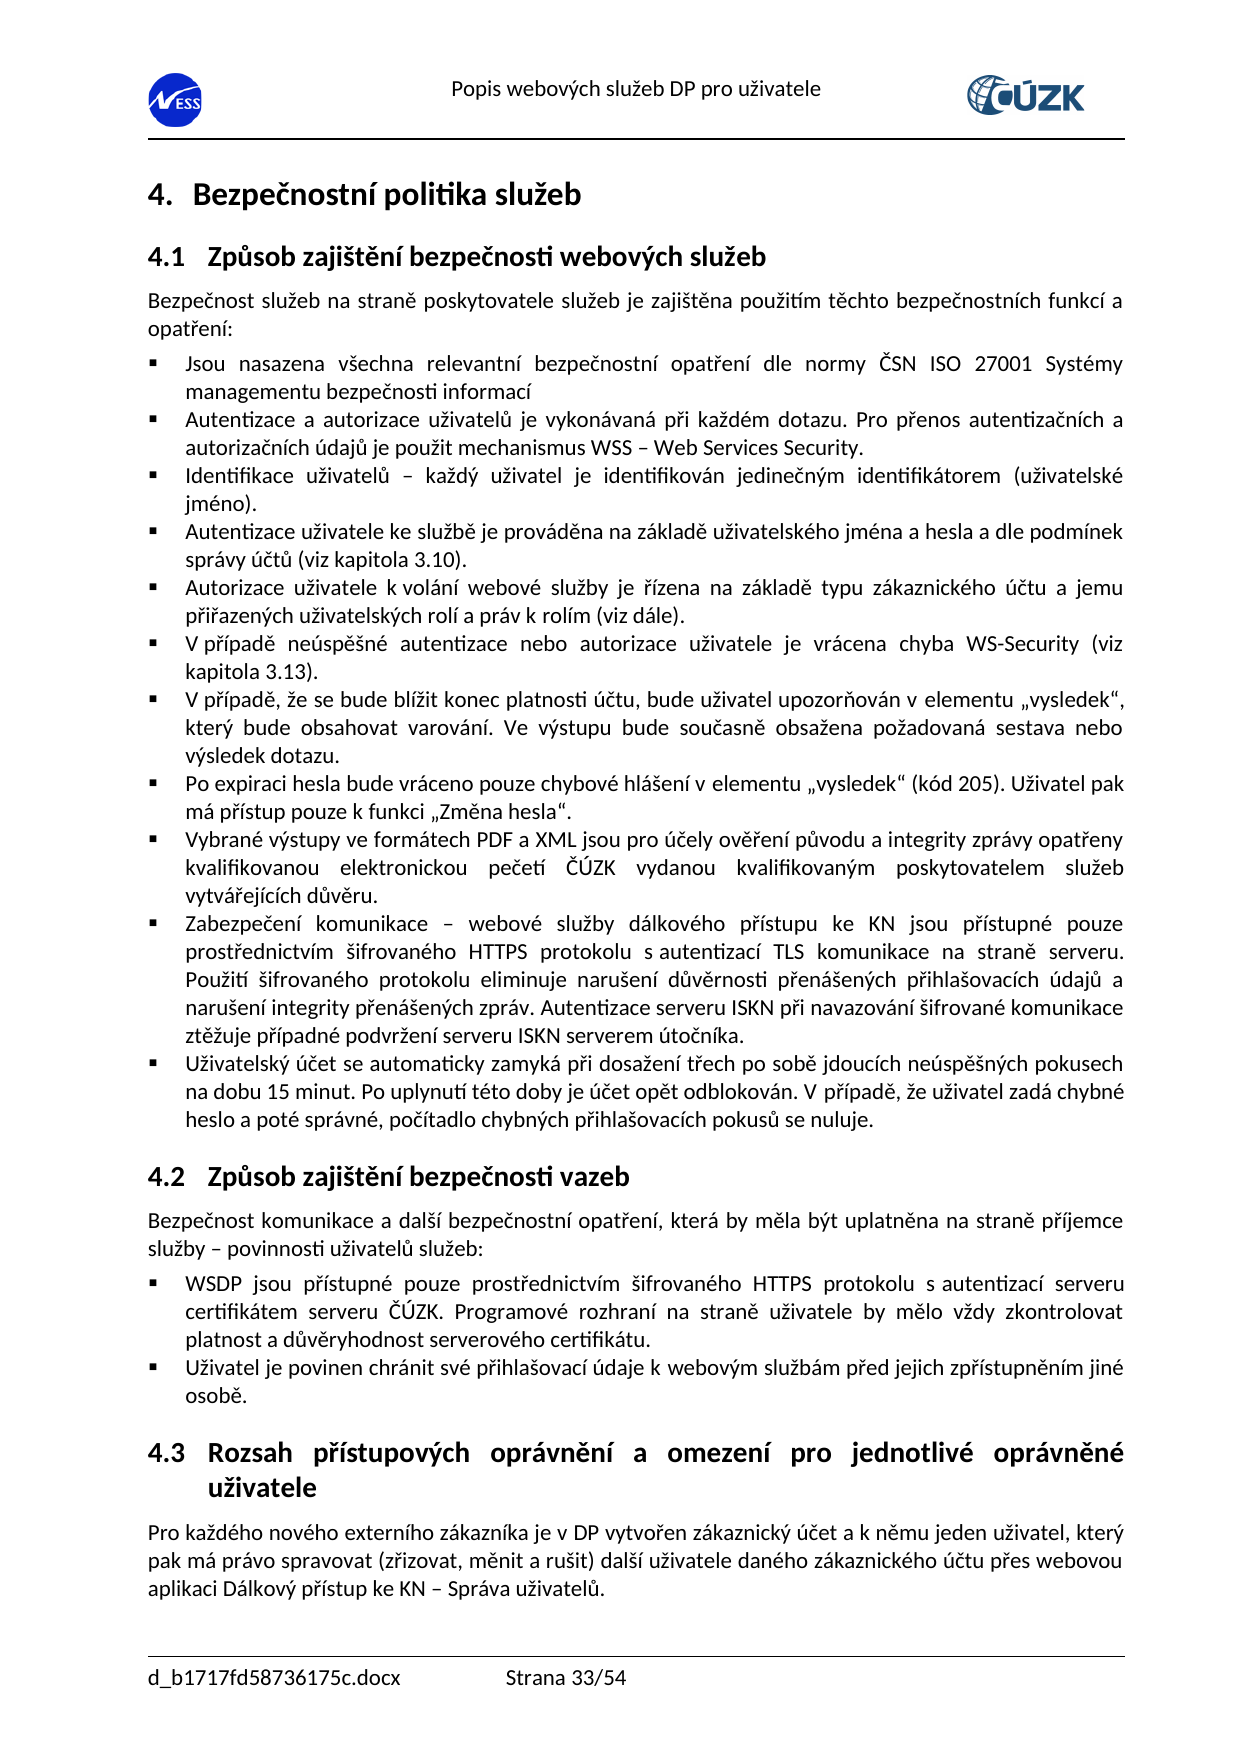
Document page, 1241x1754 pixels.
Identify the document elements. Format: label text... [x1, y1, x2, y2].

text Bezpečnost komunikace a další bezpečnostní opatření, která by měla být uplatněna na straně příjemce služby – povinnosti uživatelů služeb: [148, 1207, 1125, 1263]
list Vybrané výstupy ve formátech PDF a XML jsou pro účely ověření původu a integrity zprávy opatřeny kvalifikovanou elektronickou pečetí ČÚZK vydanou kvalifikovaným poskytovatelem služeb vytvářejících důvěru. [148, 825, 1125, 909]
list V případě neúspěšné autentizace nebo autorizace uživatele je vrácena chyba WS-Security (viz kapitola 3.13). [148, 629, 1125, 685]
list Autorizace uživatele k volání webové služby je řízena na základě typu zákaznického účtu a jemu přiřazených uživatelských rolí a práv k rolím (viz dále). [148, 573, 1125, 629]
subtitle Rozsah přístupových oprávnění a omezení pro jednotlivé oprávněné uživatele [148, 1434, 1125, 1505]
list Autentizace uživatele ke službě je prováděna na základě uživatelského jména a hesla a dle podmínek správy účtů (viz kapitola 3.10). [148, 517, 1125, 573]
subtitle Způsob zajištění bezpečnosti webových služeb [148, 238, 1125, 274]
list Jsou nasazena všechna relevantní bezpečnostní opatření dle normy ČSN ISO 27001 Systémy managementu bezpečnosti informací [148, 349, 1125, 405]
subtitle Bezpečnostní politika služeb [148, 173, 1125, 213]
list Uživatel je povinen chránit své přihlašovací údaje k webovým službám před jejich zpřístupněním jiné osobě. [148, 1353, 1125, 1409]
text Bezpečnost služeb na straně poskytovatele služeb je zajištěna použitím těchto bezpečnostních funkcí a opatření: [148, 287, 1125, 343]
list Autentizace a autorizace uživatelů je vykonávaná při každém dotazu. Pro přenos autentizačních a autorizačních údajů je použit mechanismus WSS – Web Services Security. [148, 405, 1125, 461]
list WSDP jsou přístupné pouze prostřednictvím šifrovaného HTTPS protokolu s autentizací serveru certifikátem serveru ČÚZK. Programové rozhraní na straně uživatele by mělo vždy zkontrolovat platnost a důvěryhodnost serverového certifikátu. [148, 1269, 1125, 1353]
list Zabezpečení komunikace – webové služby dálkového přístupu ke KN jsou přístupné pouze prostřednictvím šifrovaného HTTPS protokolu s autentizací TLS komunikace na straně serveru. Použití šifrovaného protokolu eliminuje narušení důvěrnosti přenášených přihlašovacích údajů a narušení integrity přenášených zpráv. Autentizace serveru ISKN při navazování šifrované komunikace ztěžuje případné podvržení serveru ISKN serverem útočníka. [148, 909, 1125, 1049]
list Uživatelský účet se automaticky zamyká při dosažení třech po sobě jdoucích neúspěšných pokusech na dobu 15 minut. Po uplynutí této doby je účet opět odblokován. V případě, že uživatel zadá chybné heslo a poté správné, počítadlo chybných přihlašovacích pokusů se nuluje. [148, 1049, 1125, 1133]
subtitle Způsob zajištění bezpečnosti vazeb [148, 1158, 1125, 1194]
picture [148, 73, 202, 127]
text Pro každého nového externího zákazníka je v DP vytvořen zákaznický účet a k němu jeden uživatel, který pak má právo spravovat (zřizovat, měnit a rušit) další uživatele daného zákaznického účtu přes webovou aplikaci Dálkový přístup ke KN – Správa uživatelů. [148, 1518, 1125, 1602]
picture [967, 75, 1085, 115]
list V případě, že se bude blížit konec platnosti účtu, bude uživatel upozorňován v elementu „vysledek“, který bude obsahovat varování. Ve výstupu bude současně obsažena požadovaná sestava nebo výsledek dotazu. [148, 685, 1125, 769]
list Po expiraci hesla bude vráceno pouze chybové hlášení v elementu „vysledek“ (kód 205). Uživatel pak má přístup pouze k funkci „Změna hesla“. [148, 769, 1125, 825]
list Identifikace uživatelů – každý uživatel je identifikován jedinečným identifikátorem (uživatelské jméno). [148, 461, 1125, 517]
